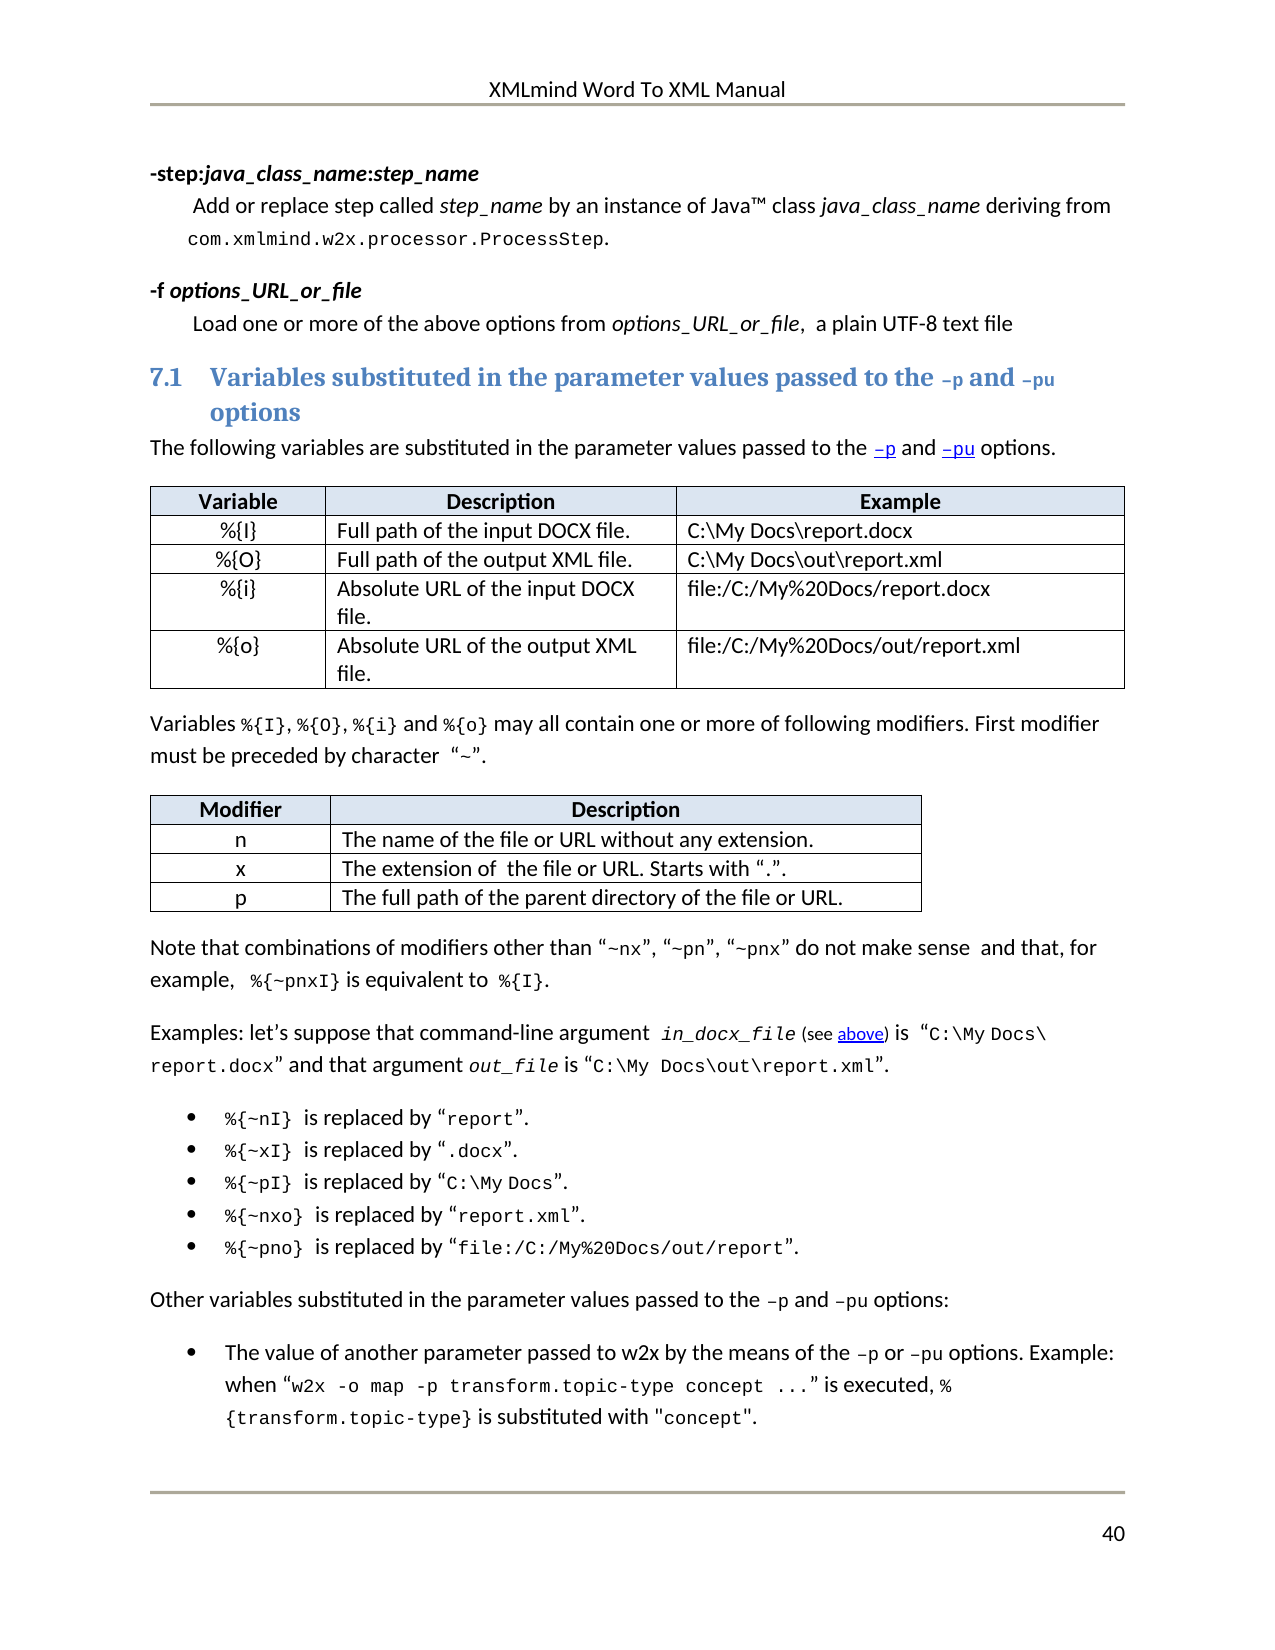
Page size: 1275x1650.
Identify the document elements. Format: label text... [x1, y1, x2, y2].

list %{~pno} is replaced by “file:/C:/My%20Docs/out/report”. [187, 1232, 1125, 1260]
table_cell file:/C:/My%20Docs/out/report.xml [677, 631, 1124, 687]
table_header Example [677, 487, 1124, 515]
text Other variables substituted in the parameter values passed to the –p and –pu options: [150, 1285, 1125, 1313]
table_cell Absolute URL of the output XML file. [326, 631, 676, 687]
text -f options_URL_or_file [150, 276, 1125, 304]
table_cell file:/C:/My%20Docs/report.docx [677, 574, 1124, 630]
table_cell The name of the file or URL without any extension. [331, 825, 921, 853]
table_cell C:\My Docs\out\report.xml [677, 545, 1124, 573]
table_cell x [151, 854, 330, 882]
table_header Description [326, 487, 676, 515]
table_cell %{i} [151, 574, 325, 630]
list %{~pI} is replaced by “C:\My Docs”. [187, 1167, 1125, 1196]
table_cell Absolute URL of the input DOCX file. [326, 574, 676, 630]
table_cell The full path of the parent directory of the file or URL. [331, 883, 921, 911]
list %{~xI} is replaced by “.docx”. [187, 1135, 1125, 1163]
subtitle Variables substituted in the parameter values passed to the –p and –pu options [150, 362, 1125, 428]
table_cell %{O} [151, 545, 325, 573]
list The value of another parameter passed to w2x by the means of the –p or –pu options. Example: when “w2x -o map -p transform.topic-type concept ...” is executed, %{transform.topic-type} is substituted with "concept". [187, 1338, 1125, 1430]
table_header Variable [151, 487, 325, 515]
text -step:java_class_name:step_name [150, 159, 1125, 187]
table_header Modifier [151, 796, 330, 824]
text Add or replace step called step_name by an instance of Java™ class java_class_name deriving from com.xmlmind.w2x.processor.ProcessStep. [187, 191, 1125, 251]
text Load one or more of the above options from options_URL_or_file, a plain UTF-8 text file [187, 309, 1125, 337]
table_cell Full path of the output XML file. [326, 545, 676, 573]
text Variables %{I}, %{O}, %{i} and %{o} may all contain one or more of following modifiers. First modifier must be preceded by character “~”. [150, 709, 1125, 769]
table_cell The extension of the file or URL. Starts with “.”. [331, 854, 921, 882]
table_cell Full path of the input DOCX file. [326, 516, 676, 544]
table_cell p [151, 883, 330, 911]
table_header Description [331, 796, 921, 824]
list %{~nI} is replaced by “report”. [187, 1103, 1125, 1131]
table_cell %{o} [151, 631, 325, 687]
list %{~nxo} is replaced by “report.xml”. [187, 1200, 1125, 1228]
text The following variables are substituted in the parameter values passed to the –p and –pu options. [150, 433, 1125, 461]
table_cell %{I} [151, 516, 325, 544]
text Examples: let’s suppose that command-line argument in_docx_file (see above) is “C:\My Docs\report.docx” and that argument out_file is “C:\My Docs\out\report.xml”. [150, 1018, 1125, 1078]
table_cell C:\My Docs\report.docx [677, 516, 1124, 544]
text Note that combinations of modifiers other than “~nx”, “~pn”, “~pnx” do not make sense and that, for example, %{~pnxI} is equivalent to %{I}. [150, 933, 1125, 993]
table_cell n [151, 825, 330, 853]
